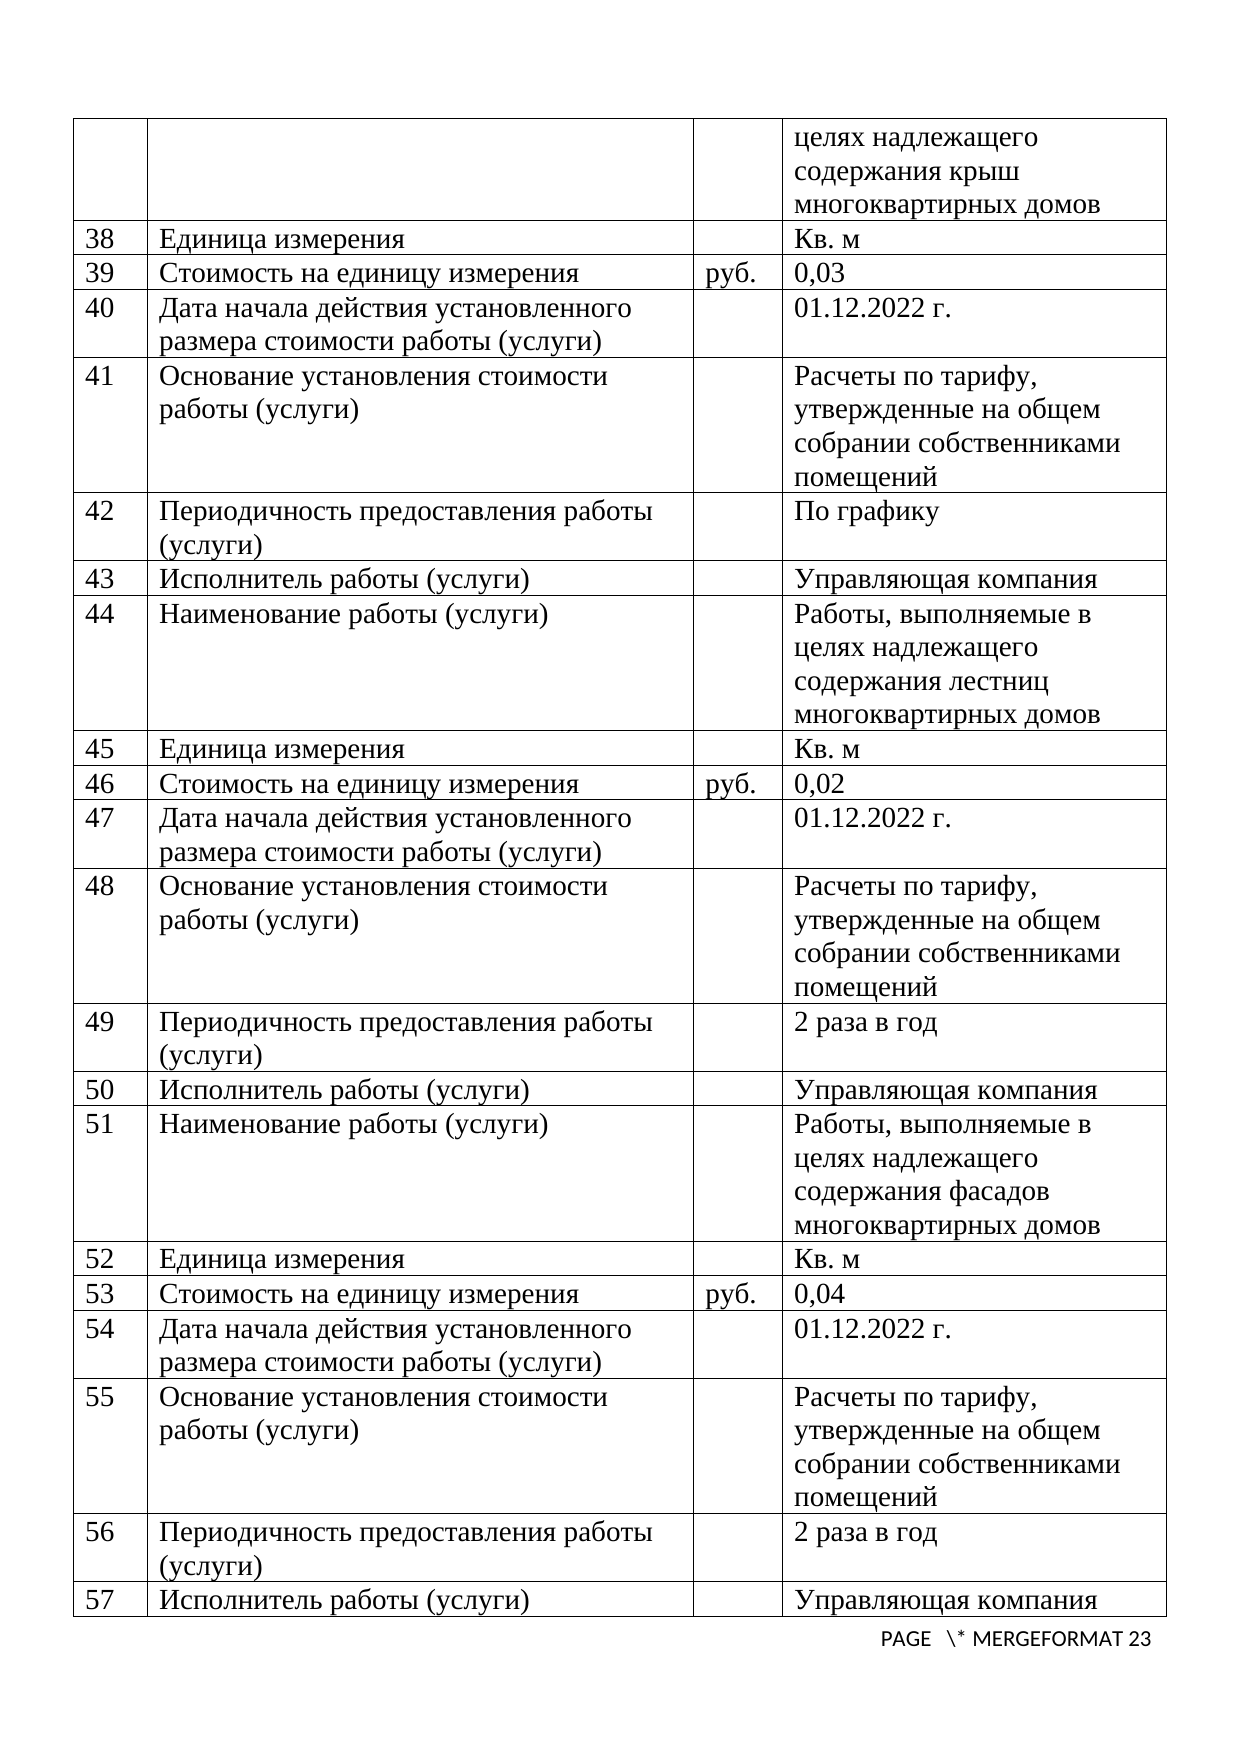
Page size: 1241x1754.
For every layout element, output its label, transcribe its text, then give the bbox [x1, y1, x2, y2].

table_cell Стоимость на единицу измерения [148, 1276, 693, 1310]
table_cell [694, 358, 782, 492]
table_cell 38 [74, 221, 147, 254]
table_cell По графику [783, 493, 1166, 560]
table_cell 01.12.2022 г. [783, 1311, 1166, 1378]
table_cell 0,02 [783, 766, 1166, 799]
table_cell руб. [694, 1276, 782, 1310]
table_cell 40 [74, 290, 147, 357]
table_cell Единица измерения [148, 1242, 693, 1275]
table_cell 0,04 [783, 1276, 1166, 1310]
table_cell [694, 869, 782, 1003]
table_cell [694, 1514, 782, 1581]
table_cell Управляющая компания [783, 1582, 1166, 1616]
table_cell Периодичность предоставления работы (услуги) [148, 493, 693, 560]
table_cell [148, 119, 693, 220]
table_cell 52 [74, 1242, 147, 1275]
table_cell 55 [74, 1379, 147, 1513]
table_cell Кв. м [783, 221, 1166, 254]
table_cell [694, 1106, 782, 1241]
table_cell Управляющая компания [783, 561, 1166, 595]
table_cell 41 [74, 358, 147, 492]
table_cell 37 [74, 119, 147, 220]
table_cell Дата начала действия установленного размера стоимости работы (услуги) [148, 800, 693, 867]
table_cell 50 [74, 1072, 147, 1105]
table_cell 57 [74, 1582, 147, 1616]
table_cell 48 [74, 869, 147, 1003]
table_cell 2 раза в год [783, 1514, 1166, 1581]
table_cell Периодичность предоставления работы (услуги) [148, 1004, 693, 1071]
table_cell Основание установления стоимости работы (услуги) [148, 869, 693, 1003]
table_cell 01.12.2022 г. [783, 800, 1166, 867]
table_cell 43 [74, 561, 147, 595]
table_cell Исполнитель работы (услуги) [148, 1072, 693, 1105]
table_cell Периодичность предоставления работы (услуги) [148, 1514, 693, 1581]
table_cell Кв. м [783, 1242, 1166, 1275]
table_cell [694, 800, 782, 867]
table_cell 44 [74, 596, 147, 730]
table_cell [694, 1311, 782, 1378]
table_cell Основание установления стоимости работы (услуги) [148, 358, 693, 492]
table_cell Расчеты по тарифу, утвержденные на общем собрании собственниками помещений [783, 869, 1166, 1003]
table_cell 39 [74, 255, 147, 289]
table_cell Основание установления стоимости работы (услуги) [148, 1379, 693, 1513]
table_cell Единица измерения [148, 221, 693, 254]
table_cell 01.12.2022 г. [783, 290, 1166, 357]
table_cell 2 раза в год [783, 1004, 1166, 1071]
table_cell 49 [74, 1004, 147, 1071]
table_cell 0,03 [783, 255, 1166, 289]
table_cell 47 [74, 800, 147, 867]
table_cell Стоимость на единицу измерения [148, 255, 693, 289]
table_cell 42 [74, 493, 147, 560]
table_cell Расчеты по тарифу, утвержденные на общем собрании собственниками помещений [783, 1379, 1166, 1513]
table_cell [694, 1582, 782, 1616]
table_cell [694, 1379, 782, 1513]
table_cell 45 [74, 731, 147, 765]
table_cell 53 [74, 1276, 147, 1310]
table_cell [694, 731, 782, 765]
table_cell Дата начала действия установленного размера стоимости работы (услуги) [148, 1311, 693, 1378]
table_cell 54 [74, 1311, 147, 1378]
table_cell 51 [74, 1106, 147, 1241]
table_cell Дата начала действия установленного размера стоимости работы (услуги) [148, 290, 693, 357]
table_cell Расчеты по тарифу, утвержденные на общем собрании собственниками помещений [783, 358, 1166, 492]
table_cell руб. [694, 255, 782, 289]
table_cell [694, 493, 782, 560]
table_cell руб. [694, 766, 782, 799]
table_cell Исполнитель работы (услуги) [148, 1582, 693, 1616]
table_cell Исполнитель работы (услуги) [148, 561, 693, 595]
table_cell [694, 1004, 782, 1071]
table_cell Работы, выполняемые в целях надлежащего содержания фасадов многоквартирных домов [783, 1106, 1166, 1241]
table_cell Кв. м [783, 731, 1166, 765]
table_cell 46 [74, 766, 147, 799]
table_cell [694, 119, 782, 220]
table_cell [694, 1242, 782, 1275]
table_cell [694, 561, 782, 595]
table_cell [694, 221, 782, 254]
table_cell 56 [74, 1514, 147, 1581]
table_cell [694, 596, 782, 730]
table_cell Наименование работы (услуги) [148, 596, 693, 730]
table_cell Наименование работы (услуги) [148, 1106, 693, 1241]
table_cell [783, 119, 1166, 220]
table_cell Единица измерения [148, 731, 693, 765]
table_cell Стоимость на единицу измерения [148, 766, 693, 799]
table_cell [694, 1072, 782, 1105]
table_cell Управляющая компания [783, 1072, 1166, 1105]
table_cell [694, 290, 782, 357]
table_cell Работы, выполняемые в целях надлежащего содержания лестниц многоквартирных домов [783, 596, 1166, 730]
